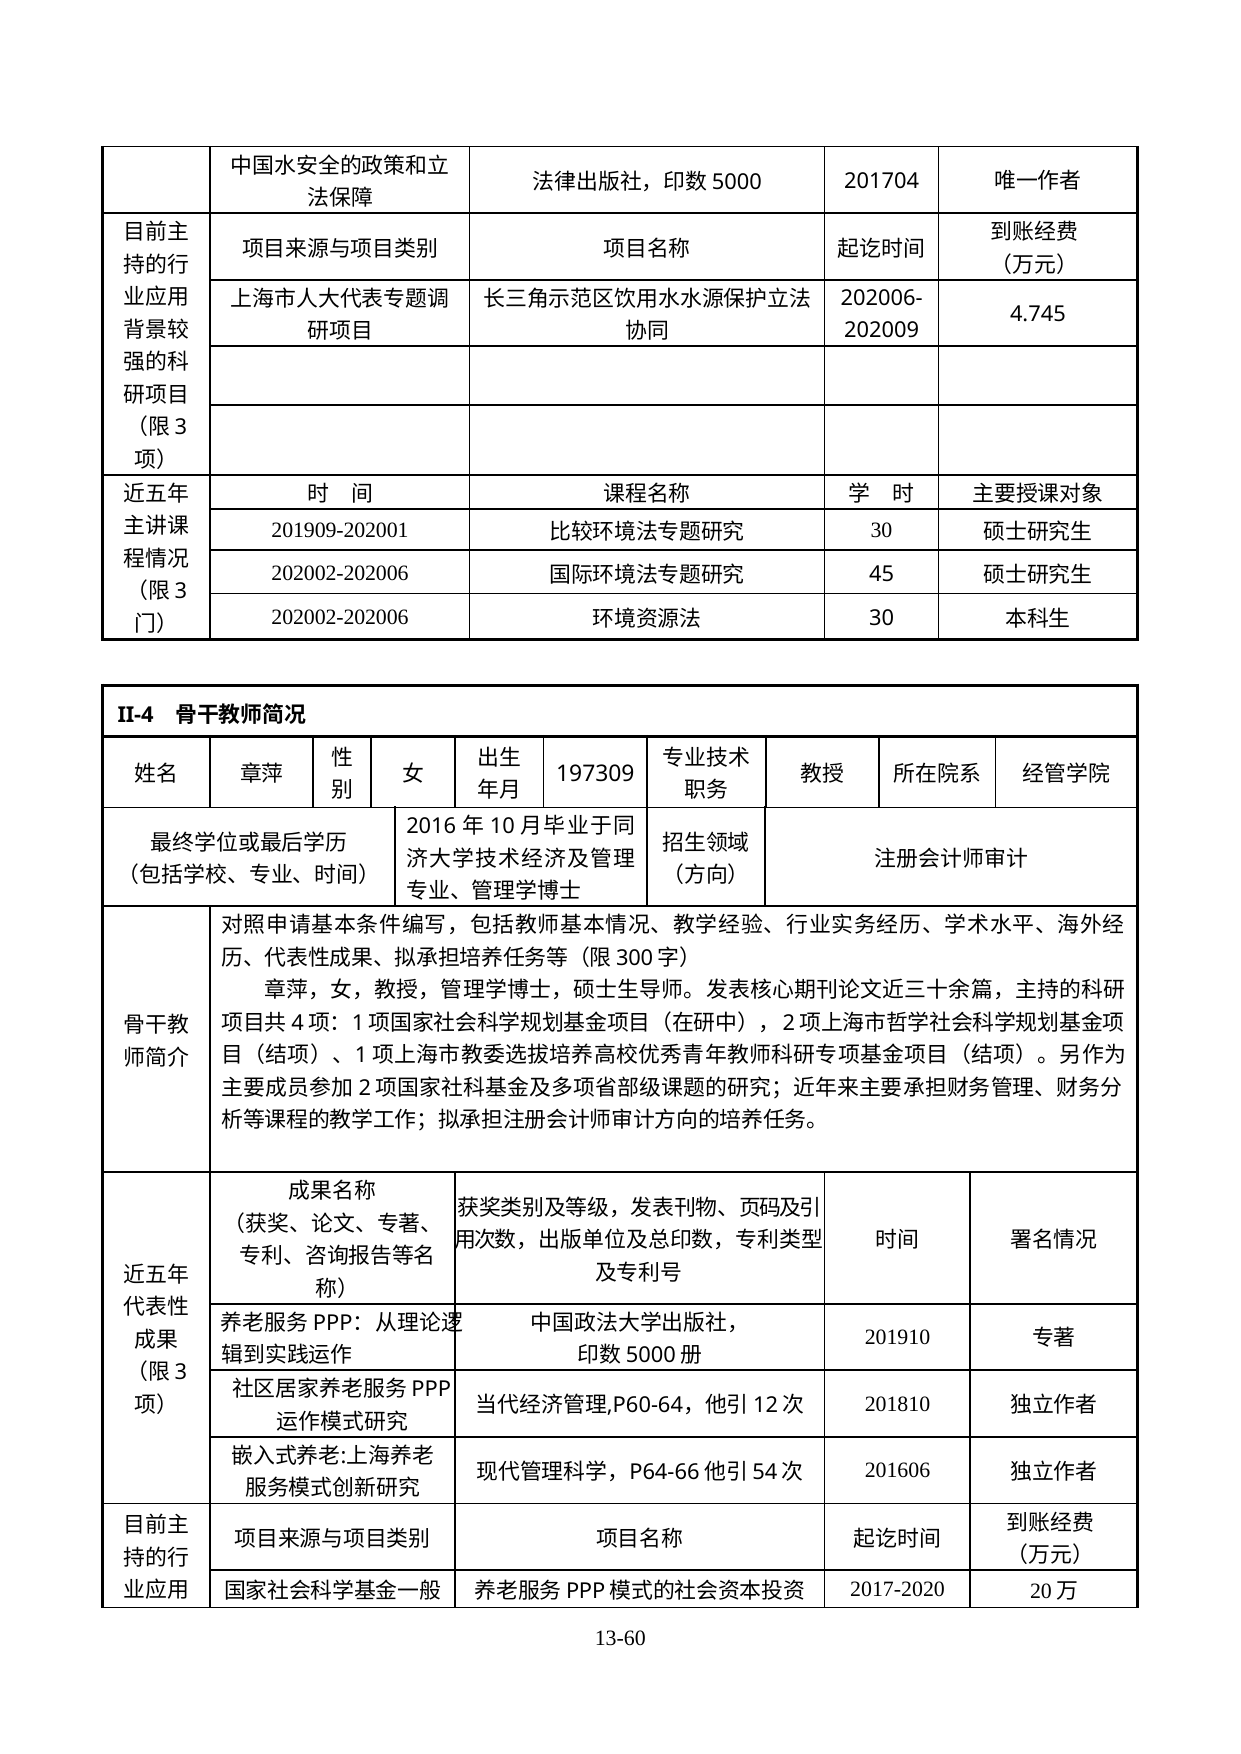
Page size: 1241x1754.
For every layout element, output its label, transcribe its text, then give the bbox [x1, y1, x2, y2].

table_cell 出生 年月 [456, 738, 543, 806]
table_cell 现代管理科学，P64-66他引54次 [456, 1438, 824, 1502]
table_cell 长三角示范区饮用水水源保护立法协同 [470, 281, 824, 345]
table_cell 注册会计师审计 [766, 808, 1136, 905]
table_cell 项目来源与项目类别 [211, 1504, 454, 1569]
table_cell 唯一作者 [939, 147, 1136, 212]
table_cell 201810 [825, 1371, 969, 1436]
table_cell 到账经费 （万元） [939, 214, 1136, 279]
table_cell 当代经济管理,P60-64，他引12次 [456, 1371, 824, 1436]
table_cell 嵌入式养老:上海养老服务模式创新研究 [211, 1438, 454, 1502]
table_cell [939, 406, 1136, 474]
table_cell 项目名称 [470, 214, 824, 279]
table_cell 2016年10月毕业于同济大学技术经济及管理专业、管理学博士 [396, 808, 646, 905]
table_cell 本科生 [939, 594, 1136, 638]
table_cell 2017-2020 [825, 1571, 969, 1607]
table_cell 获奖类别及等级，发表刊物、页码及引用次数，出版单位及总印数，专利类型及专利号 [456, 1173, 824, 1303]
table_cell [470, 406, 824, 474]
table_cell 国际环境法专题研究 [470, 551, 824, 592]
table_cell 环境资源法 [470, 594, 824, 638]
table_cell 招生领域 （方向） [648, 808, 764, 905]
table_cell 课程名称 [470, 476, 824, 508]
table_cell 独立作者 [971, 1371, 1136, 1436]
table_cell 起讫时间 [825, 1504, 969, 1569]
table_cell 硕士研究生 [939, 551, 1136, 592]
table_cell 教授 [767, 738, 878, 806]
table_cell 45 [825, 551, 938, 592]
table_cell [211, 347, 469, 404]
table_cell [456, 1571, 824, 1607]
table_cell [211, 406, 469, 474]
table_cell 专业技术 职务 [648, 738, 765, 806]
table_cell 201704 [825, 147, 938, 212]
table_cell 主要授课对象 [939, 476, 1136, 508]
table_cell 女 [372, 738, 454, 806]
table_cell 学 时 [825, 476, 938, 508]
table_cell 法律出版社，印数5000 [470, 147, 824, 212]
table_cell 202002-202006 [211, 594, 469, 638]
table_cell 经管学院 [996, 738, 1136, 806]
table_cell 到账经费 （万元） [971, 1504, 1136, 1569]
table_cell 社区居家养老服务PPP运作模式研究 [211, 1371, 454, 1436]
table_cell 时 间 [211, 476, 469, 508]
table_cell 201909-202001 [211, 510, 469, 549]
table_cell 署名情况 [971, 1173, 1136, 1303]
table_cell [825, 347, 938, 404]
table_cell 中国水安全的政策和立法保障 [211, 147, 469, 212]
table_cell 目前主持的行业应用背景较强的科研项目（限3项） [104, 1504, 209, 1607]
table_cell 30 [825, 594, 938, 638]
table_cell 专著 [971, 1305, 1136, 1369]
table_cell 国家社会科学基金一般项目 [211, 1571, 454, 1607]
table_cell 项目名称 [456, 1504, 824, 1569]
table_cell 4.745 [939, 281, 1136, 345]
table_cell 202002-202006 [211, 551, 469, 592]
table_cell 章萍 [211, 738, 312, 806]
table_cell 起讫时间 [825, 214, 938, 279]
table_cell 20万 [971, 1571, 1136, 1607]
table_cell 骨干教师简介 [104, 907, 209, 1171]
table_cell [939, 347, 1136, 404]
table_cell 比较环境法专题研究 [470, 510, 824, 549]
table_cell 对照申请基本条件编写，包括教师基本情况、教学经验、行业实务经历、学术水平、海外经历、代表性成果、拟承担培养任务等（限300字） 章萍，女，教授，管理学博士，硕士生导师。发表核心期刊论文近三十余篇，主持的科研项目共4项：1项国家社会科学规划基金项目（在研中），2项上海市哲学社会科学规划基金项目（结项）、1项上海市教委选拔培养高校优秀青年教师科研专项基金项目（结项）。另作为主要成员参加2项国家社科基金及多项省部级课题的研究；近年来主要承担财务管理、财务分析等课程的教学工作；拟承担注册会计师审计方向的培养任务。 [211, 907, 1136, 1171]
table_cell 上海市人大代表专题调研项目 [211, 281, 469, 345]
table_cell 近五年代表性成果（限3项） [104, 1173, 209, 1502]
table_cell [470, 347, 824, 404]
table_cell 性别 [314, 738, 370, 806]
table_header II-4 骨干教师简况 [104, 687, 1136, 735]
table_cell 最终学位或最后学历 （包括学校、专业、时间） [104, 808, 394, 905]
table_cell 202006- 202009 [825, 281, 938, 345]
table_cell 201606 [825, 1438, 969, 1502]
table_cell 时间 [825, 1173, 969, 1303]
table_cell 硕士研究生 [939, 510, 1136, 549]
table_cell 中国政法大学出版社， 印数5000册 [456, 1305, 824, 1369]
table_cell 成果名称 （获奖、论文、专著、专利、咨询报告等名称） [211, 1173, 454, 1303]
table_cell 201910 [825, 1305, 969, 1369]
table_cell [825, 406, 938, 474]
table_cell 养老服务PPP：从理论逻辑到实践运作 [211, 1305, 454, 1369]
table_cell 近五年主讲课程情况（限3门） [104, 476, 209, 638]
table_cell 所在院系 [880, 738, 995, 806]
table_cell 独立作者 [971, 1438, 1136, 1502]
table_cell 197309 [544, 738, 646, 806]
table_cell 项目来源与项目类别 [211, 214, 469, 279]
table_cell 目前主持的行业应用背景较强的科研项目（限3项） [104, 214, 209, 474]
table_cell 30 [825, 510, 938, 549]
table_cell 姓名 [104, 738, 209, 806]
